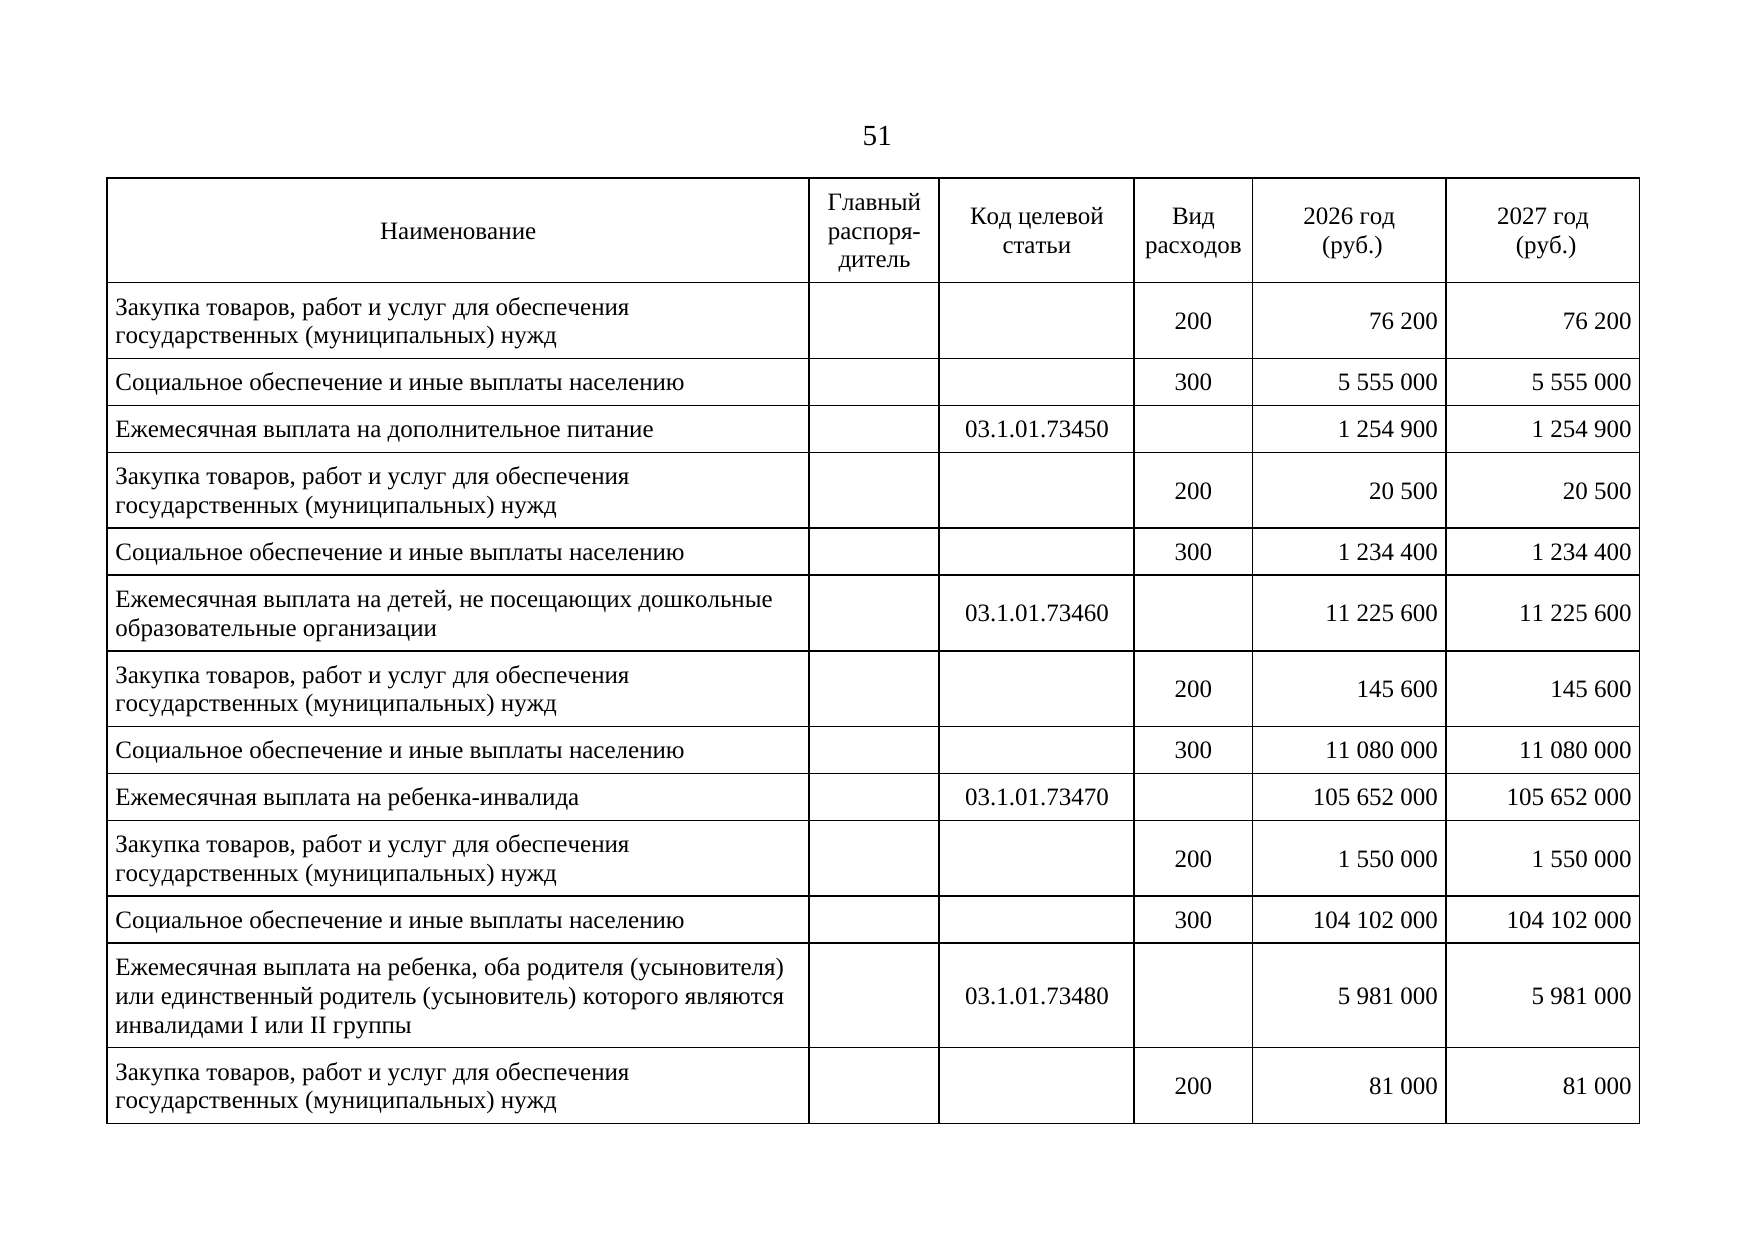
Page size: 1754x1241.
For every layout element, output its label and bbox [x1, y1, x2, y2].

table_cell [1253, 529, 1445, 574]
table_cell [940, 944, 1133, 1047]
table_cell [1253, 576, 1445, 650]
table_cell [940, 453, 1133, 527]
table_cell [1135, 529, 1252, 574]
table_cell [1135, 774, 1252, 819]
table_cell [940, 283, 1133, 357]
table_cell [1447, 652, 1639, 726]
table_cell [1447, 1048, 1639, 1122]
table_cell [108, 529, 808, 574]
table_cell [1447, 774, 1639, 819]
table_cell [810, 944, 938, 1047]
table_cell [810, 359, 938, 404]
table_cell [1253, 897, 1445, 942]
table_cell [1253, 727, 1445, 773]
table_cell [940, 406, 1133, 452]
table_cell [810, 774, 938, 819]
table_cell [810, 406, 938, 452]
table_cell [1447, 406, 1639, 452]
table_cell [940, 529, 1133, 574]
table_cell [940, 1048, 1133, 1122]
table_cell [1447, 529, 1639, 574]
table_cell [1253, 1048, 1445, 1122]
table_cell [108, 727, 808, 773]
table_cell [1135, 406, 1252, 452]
table_header [108, 179, 808, 282]
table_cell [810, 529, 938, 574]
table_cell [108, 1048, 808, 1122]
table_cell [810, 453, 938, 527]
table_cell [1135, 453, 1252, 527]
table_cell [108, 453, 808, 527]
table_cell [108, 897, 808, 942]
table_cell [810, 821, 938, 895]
table_header [1447, 179, 1639, 282]
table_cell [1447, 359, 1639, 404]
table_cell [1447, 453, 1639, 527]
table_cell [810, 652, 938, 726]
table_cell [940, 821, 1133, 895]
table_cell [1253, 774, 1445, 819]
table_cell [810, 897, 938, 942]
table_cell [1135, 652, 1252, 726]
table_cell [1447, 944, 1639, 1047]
table_header [1253, 179, 1445, 282]
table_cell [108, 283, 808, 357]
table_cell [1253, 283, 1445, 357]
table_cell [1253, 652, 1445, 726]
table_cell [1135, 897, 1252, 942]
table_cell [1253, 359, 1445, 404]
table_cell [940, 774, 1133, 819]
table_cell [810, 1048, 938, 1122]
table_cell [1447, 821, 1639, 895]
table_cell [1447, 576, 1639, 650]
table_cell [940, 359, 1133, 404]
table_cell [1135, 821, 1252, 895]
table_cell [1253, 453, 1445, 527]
table_header [1135, 179, 1252, 282]
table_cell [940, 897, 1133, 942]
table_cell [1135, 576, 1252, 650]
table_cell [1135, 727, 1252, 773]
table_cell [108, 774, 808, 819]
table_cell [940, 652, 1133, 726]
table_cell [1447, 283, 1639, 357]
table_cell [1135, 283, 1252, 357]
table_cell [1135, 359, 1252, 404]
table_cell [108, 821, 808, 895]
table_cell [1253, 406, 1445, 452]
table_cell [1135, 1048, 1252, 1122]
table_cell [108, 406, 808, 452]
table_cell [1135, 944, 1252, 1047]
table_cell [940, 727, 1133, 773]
table_header [940, 179, 1133, 282]
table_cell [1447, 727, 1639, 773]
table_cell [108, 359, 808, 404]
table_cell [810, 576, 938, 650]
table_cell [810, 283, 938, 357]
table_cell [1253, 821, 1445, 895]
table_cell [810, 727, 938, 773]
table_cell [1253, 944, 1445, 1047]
table_header [810, 179, 938, 282]
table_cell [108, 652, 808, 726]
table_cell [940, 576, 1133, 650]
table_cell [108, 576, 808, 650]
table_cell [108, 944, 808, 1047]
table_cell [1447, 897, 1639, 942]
